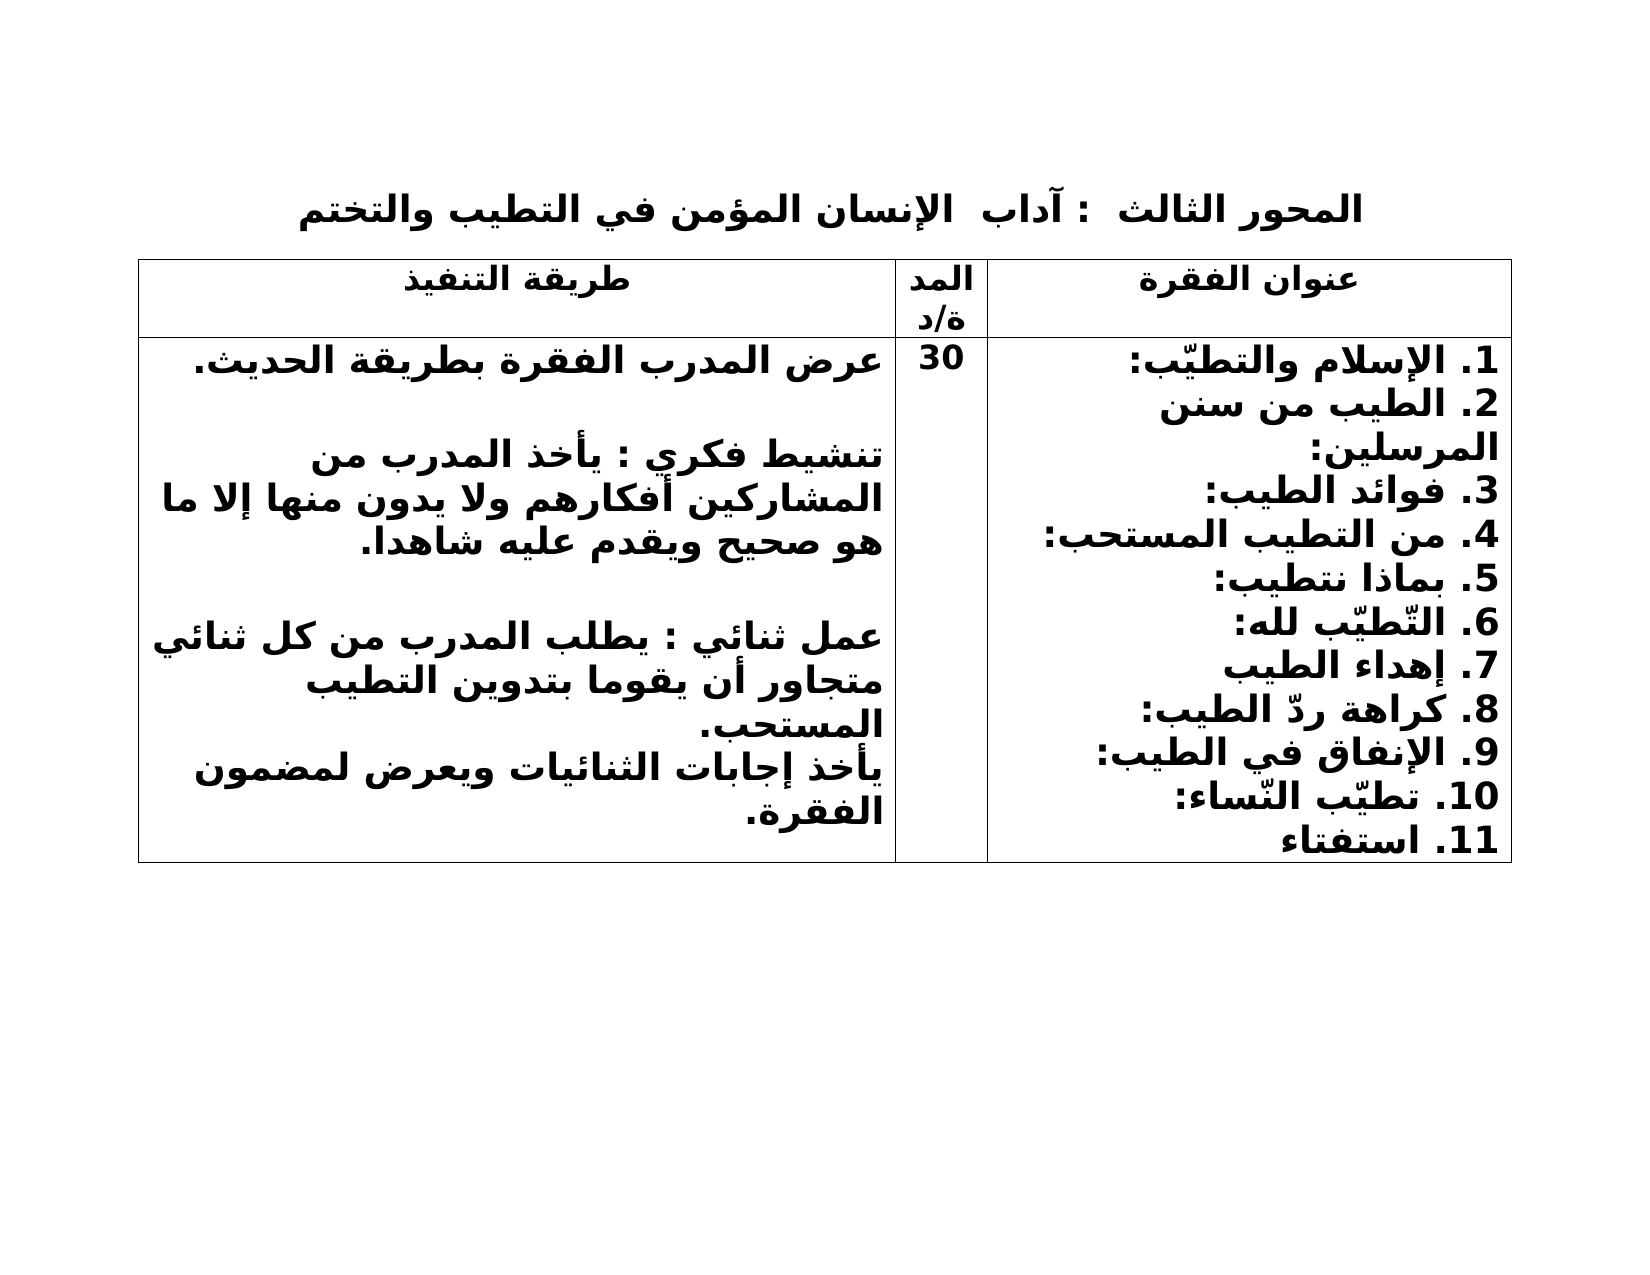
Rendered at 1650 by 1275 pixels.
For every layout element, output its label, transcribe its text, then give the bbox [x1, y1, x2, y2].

table_cell 1. الإسلام والتطيّب: 2. الطيب من سنن المرسلين: 3. فوائد الطيب: 4. من التطيب المستحب: 5. بماذا نتطيب: 6. التّطيّب لله: 7. إهداء الطيب 8. كراهة ردّ الطيب: 9. الإنفاق في الطيب: 10. تطيّب النّساء: 11. استفتاء [988, 338, 1511, 862]
table_cell عرض المدرب الفقرة بطريقة الحديث. تنشيط فكري : يأخذ المدرب من المشاركين أفكارهم ولا يدون منها إلا ما هو صحيح ويقدم عليه شاهدا. عمل ثنائي : يطلب المدرب من كل ثنائي متجاور أن يقوما بتدوين التطيب المستحب. يأخذ إجابات الثنائيات ويعرض لمضمون الفقرة. [139, 338, 895, 862]
table_header طريقة التنفيذ [139, 260, 895, 337]
table_header المدة/د [896, 260, 987, 337]
text المحور الثالث : آداب الإنسان المؤمن في التطيب والتختم [150, 187, 1500, 231]
table_header عنوان الفقرة [988, 260, 1511, 337]
table_cell 30 [896, 338, 987, 862]
